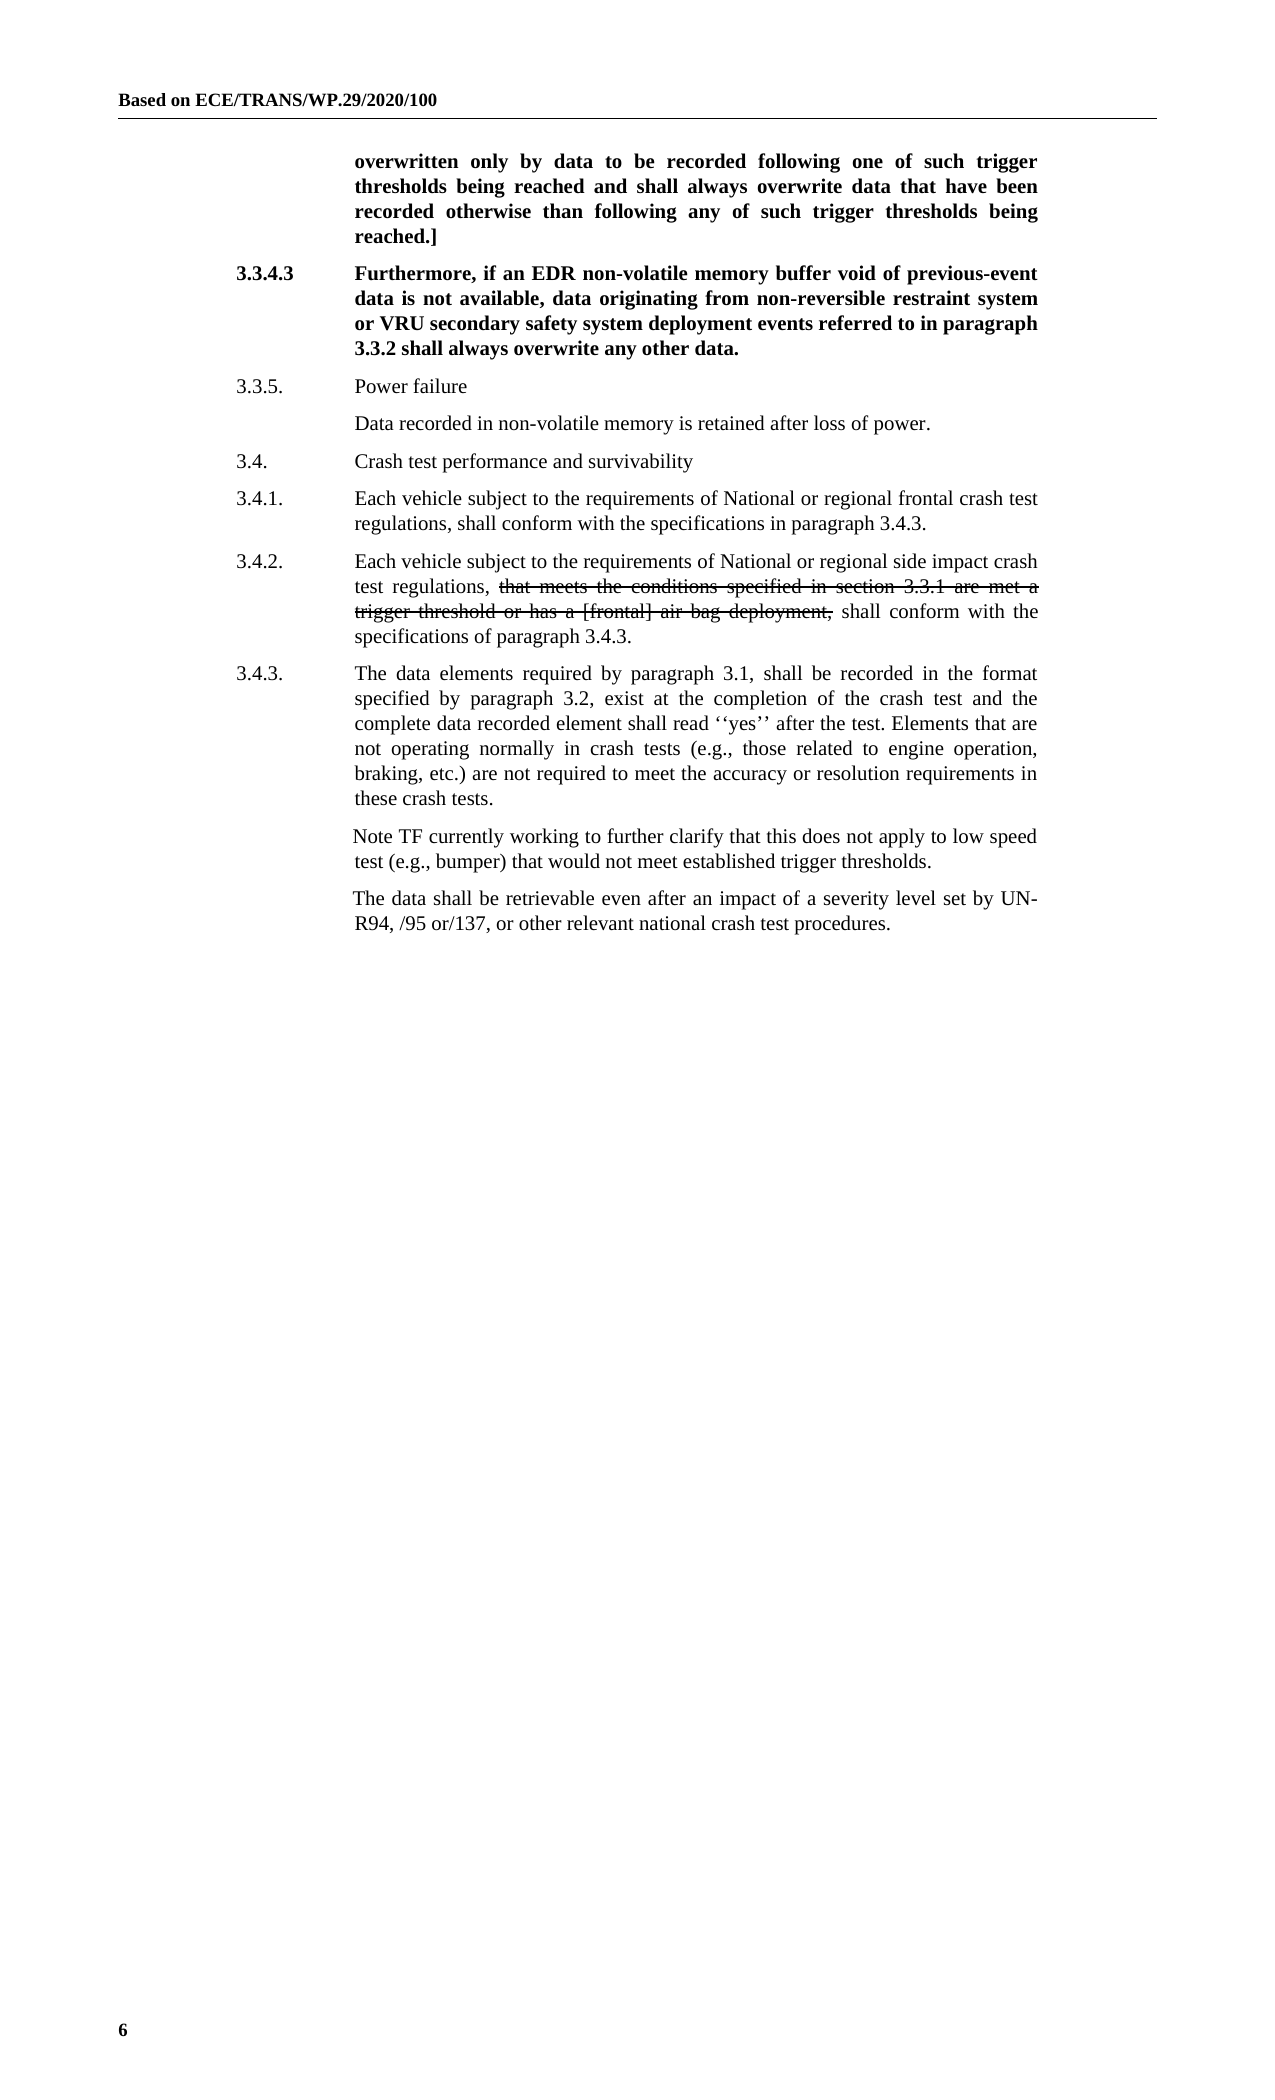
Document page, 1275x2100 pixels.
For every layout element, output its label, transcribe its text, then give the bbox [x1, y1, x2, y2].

text 3.4.3. The data elements required by paragraph 3.1, shall be recorded in the format specified by paragraph 3.2, exist at the completion of the crash test and the complete data recorded element shall read ‘‘yes’’ after the test. Elements that are not operating normally in crash tests (e.g., those related to engine operation, braking, etc.) are not required to meet the accuracy or resolution requirements in these crash tests. [236, 660, 1039, 810]
text 3.3.4.3 Furthermore, if an EDR non-volatile memory buffer void of previous-event data is not available, data originating from non-reversible restraint system or VRU secondary safety system deployment events referred to in paragraph 3.3.2 shall always overwrite any other data. [236, 260, 1039, 360]
text The data shall be retrievable even after an impact of a severity level set by UN-R94, /95 or/137, or other relevant national crash test procedures. [352, 885, 1039, 935]
text Data recorded in non-volatile memory is retained after loss of power. [236, 410, 1039, 435]
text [236, 148, 1039, 248]
text 3.4.2. Each vehicle subject to the requirements of National or regional side impact crash test regulations, that meets the conditions specified in section 3.3.1 are met a trigger threshold or has a [frontal] air bag deployment, shall conform with the specifications of paragraph 3.4.3. [236, 548, 1039, 648]
text 3.4. Crash test performance and survivability [236, 448, 1039, 473]
text 3.4.1. Each vehicle subject to the requirements of National or regional frontal crash test regulations, shall conform with the specifications in paragraph 3.4.3. [236, 485, 1039, 535]
text 3.3.5. Power failure [236, 373, 1039, 398]
text Note TF currently working to further clarify that this does not apply to low speed test (e.g., bumper) that would not meet established trigger thresholds. [352, 823, 1039, 873]
